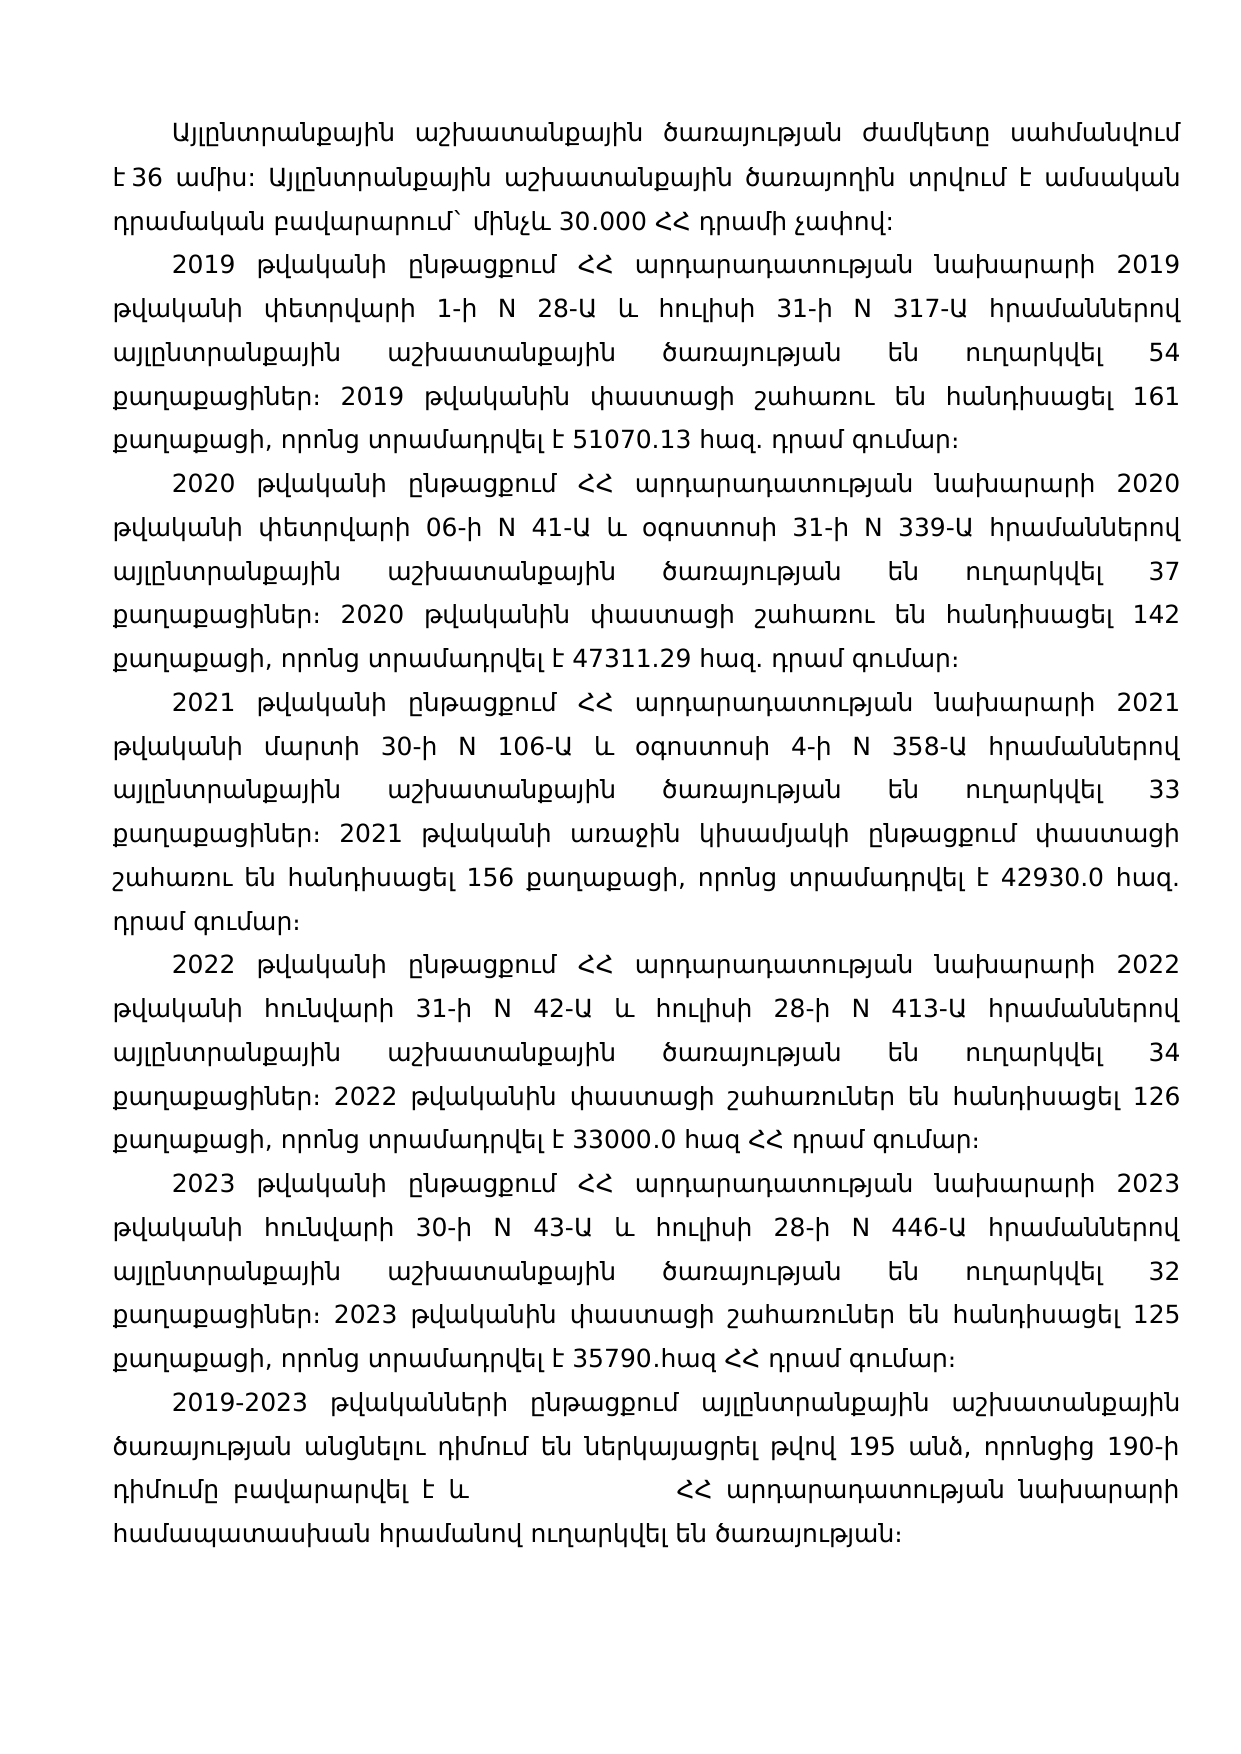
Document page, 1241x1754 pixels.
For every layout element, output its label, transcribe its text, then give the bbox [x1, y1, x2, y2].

text 2019 թվականի ընթացքում ՀՀ արդարադատության նախարարի 2019 թվականի փետրվարի 1-ի N 28-Ա և հուլիսի 31-ի N 317-Ա հրամաններով այլընտրանքային աշխատանքային ծառայության են ուղարկվել 54 քաղաքացիներ։ 2019 թվականին փաստացի շահառու են հանդիսացել 161 քաղաքացի, որոնց տրամադրվել է 51070.13 հազ. դրամ գումար։ [112, 251, 1181, 407]
text 2023 թվականի ընթացքում ՀՀ արդարադատության նախարարի 2023 թվականի հունվարի 30-ի N 43-Ա և հուլիսի 28-ի N 446-Ա հրամաններով այլընտրանքային աշխատանքային ծառայության են ուղարկվել 32 քաղաքացիներ։ 2023 թվականին փաստացի շահառուներ են հանդիսացել 125 քաղաքացի, որոնց տրամադրվել է 35790․հազ ՀՀ դրամ գումար։ [112, 1169, 1181, 1325]
text 2020 թվականի ընթացքում ՀՀ արդարադատության նախարարի 2020 թվականի փետրվարի 06-ի N 41-Ա և օգոստոսի 31-ի N 339-Ա հրամաններով այլընտրանքային աշխատանքային ծառայության են ուղարկվել 37 քաղաքացիներ։ 2020 թվականին փաստացի շահառու են հանդիսացել 142 քաղաքացի, որոնց տրամադրվել է 47311.29 հազ. դրամ գումար։ [112, 627, 1181, 674]
text 2021 թվականի ընթացքում ՀՀ արդարադատության նախարարի 2021 թվականի մարտի 30-ի N 106-Ա և օգոստոսի 4-ի N 358-Ա հրամաններով այլընտրանքային աշխատանքային ծառայության են ուղարկվել 33 քաղաքացիներ։ 2021 թվականի առաջին կիսամյակի ընթացքում փաստացի շահառու են հանդիսացել 156 քաղաքացի, որոնց տրամադրվել է 42930.0 հազ. դրամ գումար։ [112, 890, 1181, 936]
text 2019 թվականի ընթացքում ՀՀ արդարադատության նախարարի 2019 թվականի փետրվարի 1-ի N 28-Ա և հուլիսի 31-ի N 317-Ա հրամաններով այլընտրանքային աշխատանքային ծառայության են ուղարկվել 54 քաղաքացիներ։ 2019 թվականին փաստացի շահառու են հանդիսացել 161 քաղաքացի, որոնց տրամադրվել է 51070.13 հազ. դրամ գումար։ [112, 409, 1181, 455]
text 2019-2023 թվականների ընթացքում այլընտրանքային աշխատանքային ծառայության անցնելու դիմում են ներկայացրել թվով 195 անձ, որոնցից 190-ի դիմումը բավարարվել է և ՀՀ արդարադատության նախարարի համապատասխան հրամանով ուղարկվել են ծառայության։ [112, 1388, 1181, 1549]
text 2021 թվականի ընթացքում ՀՀ արդարադատության նախարարի 2021 թվականի մարտի 30-ի N 106-Ա և օգոստոսի 4-ի N 358-Ա հրամաններով այլընտրանքային աշխատանքային ծառայության են ուղարկվել 33 քաղաքացիներ։ 2021 թվականի առաջին կիսամյակի ընթացքում փաստացի շահառու են հանդիսացել 156 քաղաքացի, որոնց տրամադրվել է 42930.0 հազ. դրամ գումար։ [112, 688, 1181, 844]
text 2023 թվականի ընթացքում ՀՀ արդարադատության նախարարի 2023 թվականի հունվարի 30-ի N 43-Ա և հուլիսի 28-ի N 446-Ա հրամաններով այլընտրանքային աշխատանքային ծառայության են ուղարկվել 32 քաղաքացիներ։ 2023 թվականին փաստացի շահառուներ են հանդիսացել 125 քաղաքացի, որոնց տրամադրվել է 35790․հազ ՀՀ դրամ գումար։ [112, 1327, 1181, 1374]
text 2022 թվականի ընթացքում ՀՀ արդարադատության նախարարի 2022 թվականի հունվարի 31-ի N 42-Ա և հուլիսի 28-ի N 413-Ա հրամաններով այլընտրանքային աշխատանքային ծառայության են ուղարկվել 34 քաղաքացիներ։ 2022 թվականին փաստացի շահառուներ են հանդիսացել 126 քաղաքացի, որոնց տրամադրվել է 33000․0 հազ ՀՀ դրամ գումար։ [112, 951, 1181, 1107]
text 2020 թվականի ընթացքում ՀՀ արդարադատության նախարարի 2020 թվականի փետրվարի 06-ի N 41-Ա և օգոստոսի 31-ի N 339-Ա հրամաններով այլընտրանքային աշխատանքային ծառայության են ուղարկվել 37 քաղաքացիներ։ 2020 թվականին փաստացի շահառու են հանդիսացել 142 քաղաքացի, որոնց տրամադրվել է 47311.29 հազ. դրամ գումար։ [112, 469, 1181, 625]
text 2022 թվականի ընթացքում ՀՀ արդարադատության նախարարի 2022 թվականի հունվարի 31-ի N 42-Ա և հուլիսի 28-ի N 413-Ա հրամաններով այլընտրանքային աշխատանքային ծառայության են ուղարկվել 34 քաղաքացիներ։ 2022 թվականին փաստացի շահառուներ են հանդիսացել 126 քաղաքացի, որոնց տրամադրվել է 33000․0 հազ ՀՀ դրամ գումար։ [112, 1109, 1181, 1155]
text Այլընտրանքային աշխատանքային ծառայության ժամկետը սահմանվում է 36 ամիս: Այլընտրանքային աշխատանքային ծառայողին տրվում է ամսական դրամական բավարարում` մինչև 30․000 ՀՀ դրամի չափով: [112, 118, 1181, 236]
text 2021 թվականի ընթացքում ՀՀ արդարադատության նախարարի 2021 թվականի մարտի 30-ի N 106-Ա և օգոստոսի 4-ի N 358-Ա հրամաններով այլընտրանքային աշխատանքային ծառայության են ուղարկվել 33 քաղաքացիներ։ 2021 թվականի առաջին կիսամյակի ընթացքում փաստացի շահառու են հանդիսացել 156 քաղաքացի, որոնց տրամադրվել է 42930.0 հազ. դրամ գումար։ [112, 846, 1181, 888]
